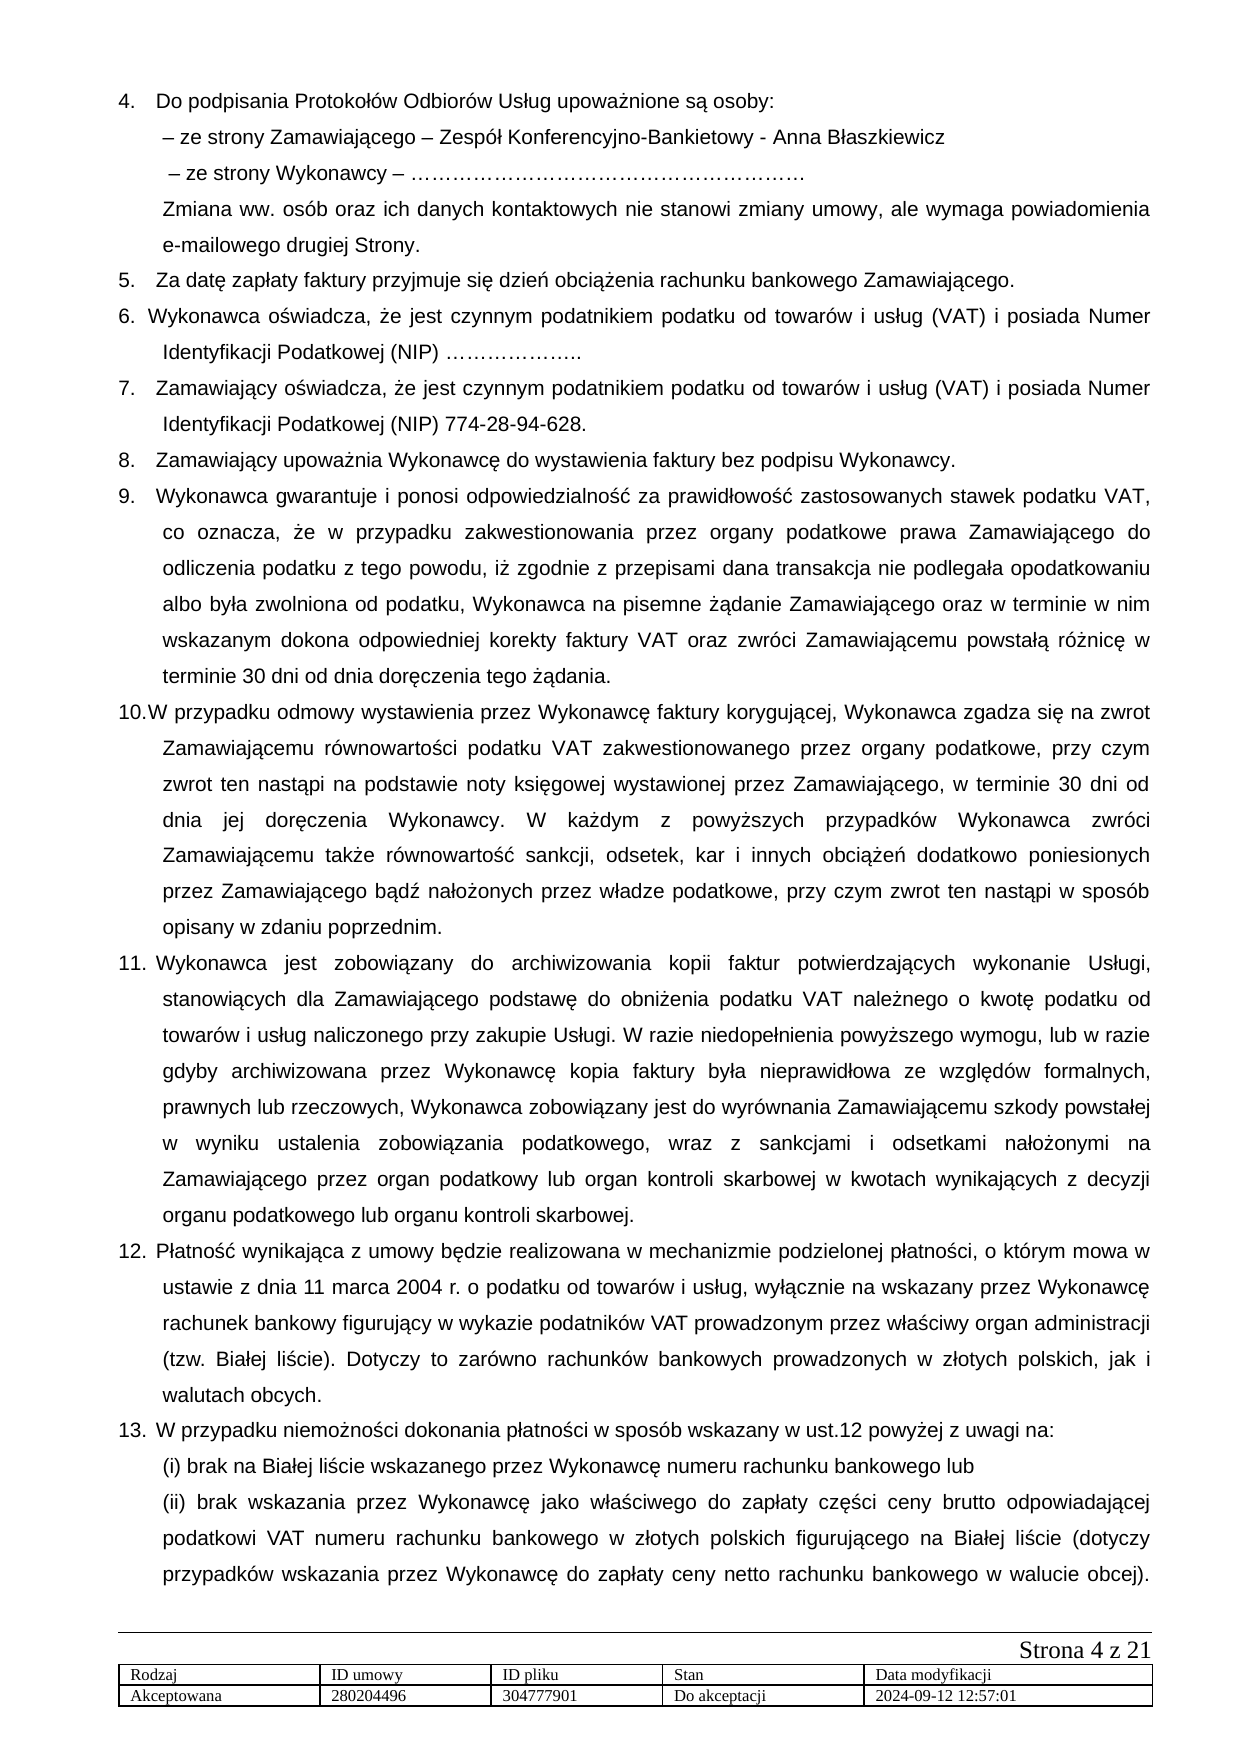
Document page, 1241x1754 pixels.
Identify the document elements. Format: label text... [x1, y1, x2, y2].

text – ze strony Zamawiającego – Zespół Konferencyjno-Bankietowy - Anna Błaszkiewicz [162, 124, 1152, 148]
list Za datę zapłaty faktury przyjmuje się dzień obciążenia rachunku bankowego Zamawiającego. [118, 268, 1152, 292]
list Wykonawca gwarantuje i ponosi odpowiedzialność za prawidłowość zastosowanych stawek podatku VAT, co oznacza, że w przypadku zakwestionowania przez organy podatkowe prawa Zamawiającego do odliczenia podatku z tego powodu, iż zgodnie z przepisami dana transakcja nie podlegała opodatkowaniu albo była zwolniona od podatku, Wykonawca na pisemne żądanie Zamawiającego oraz w terminie w nim wskazanym dokona odpowiedniej korekty faktury VAT oraz zwróci Zamawiającemu powstałą różnicę w terminie 30 dni od dnia doręczenia tego żądania. [118, 484, 1152, 688]
list Do podpisania Protokołów Odbiorów Usług upoważnione są osoby: [118, 89, 1152, 113]
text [103, 1490, 1152, 1586]
list W przypadku niemożności dokonania płatności w sposób wskazany w ust.12 powyżej z uwagi na: [118, 1418, 1152, 1442]
text – ze strony Wykonawcy – ………………………………………………… [162, 161, 1152, 184]
text (i) brak na Białej liście wskazanego przez Wykonawcę numeru rachunku bankowego lub [103, 1454, 1152, 1478]
list W przypadku odmowy wystawienia przez Wykonawcę faktury korygującej, Wykonawca zgadza się na zwrot Zamawiającemu równowartości podatku VAT zakwestionowanego przez organy podatkowe, przy czym zwrot ten nastąpi na podstawie noty księgowej wystawionej przez Zamawiającego, w terminie 30 dni od dnia jej doręczenia Wykonawcy. W każdym z powyższych przypadków Wykonawca zwróci Zamawiającemu także równowartość sankcji, odsetek, kar i innych obciążeń dodatkowo poniesionych przez Zamawiającego bądź nałożonych przez władze podatkowe, przy czym zwrot ten nastąpi w sposób opisany w zdaniu poprzednim. [118, 699, 1152, 939]
list Zamawiający oświadcza, że jest czynnym podatnikiem podatku od towarów i usług (VAT) i posiada Numer Identyfikacji Podatkowej (NIP) 774-28-94-628. [118, 376, 1152, 436]
list Wykonawca jest zobowiązany do archiwizowania kopii faktur potwierdzających wykonanie Usługi, stanowiących dla Zamawiającego podstawę do obniżenia podatku VAT należnego o kwotę podatku od towarów i usług naliczonego przy zakupie Usługi. W razie niedopełnienia powyższego wymogu, lub w razie gdyby archiwizowana przez Wykonawcę kopia faktury była nieprawidłowa ze względów formalnych, prawnych lub rzeczowych, Wykonawca zobowiązany jest do wyrównania Zamawiającemu szkody powstałej w wyniku ustalenia zobowiązania podatkowego, wraz z sankcjami i odsetkami nałożonymi na Zamawiającego przez organ podatkowy lub organ kontroli skarbowej w kwotach wynikających z decyzji organu podatkowego lub organu kontroli skarbowej. [118, 951, 1152, 1227]
list Płatność wynikająca z umowy będzie realizowana w mechanizmie podzielonej płatności, o którym mowa w ustawie z dnia 11 marca 2004 r. o podatku od towarów i usług, wyłącznie na wskazany przez Wykonawcę rachunek bankowy figurujący w wykazie podatników VAT prowadzonym przez właściwy organ administracji (tzw. Białej liście). Dotyczy to zarówno rachunków bankowych prowadzonych w złotych polskich, jak i walutach obcych. [118, 1239, 1152, 1406]
text Zmiana ww. osób oraz ich danych kontaktowych nie stanowi zmiany umowy, ale wymaga powiadomienia e-mailowego drugiej Strony. [162, 196, 1152, 256]
list Zamawiający upoważnia Wykonawcę do wystawienia faktury bez podpisu Wykonawcy. [118, 448, 1152, 472]
list Wykonawca oświadcza, że jest czynnym podatnikiem podatku od towarów i usług (VAT) i posiada Numer Identyfikacji Podatkowej (NIP) ……………….. [118, 304, 1152, 364]
